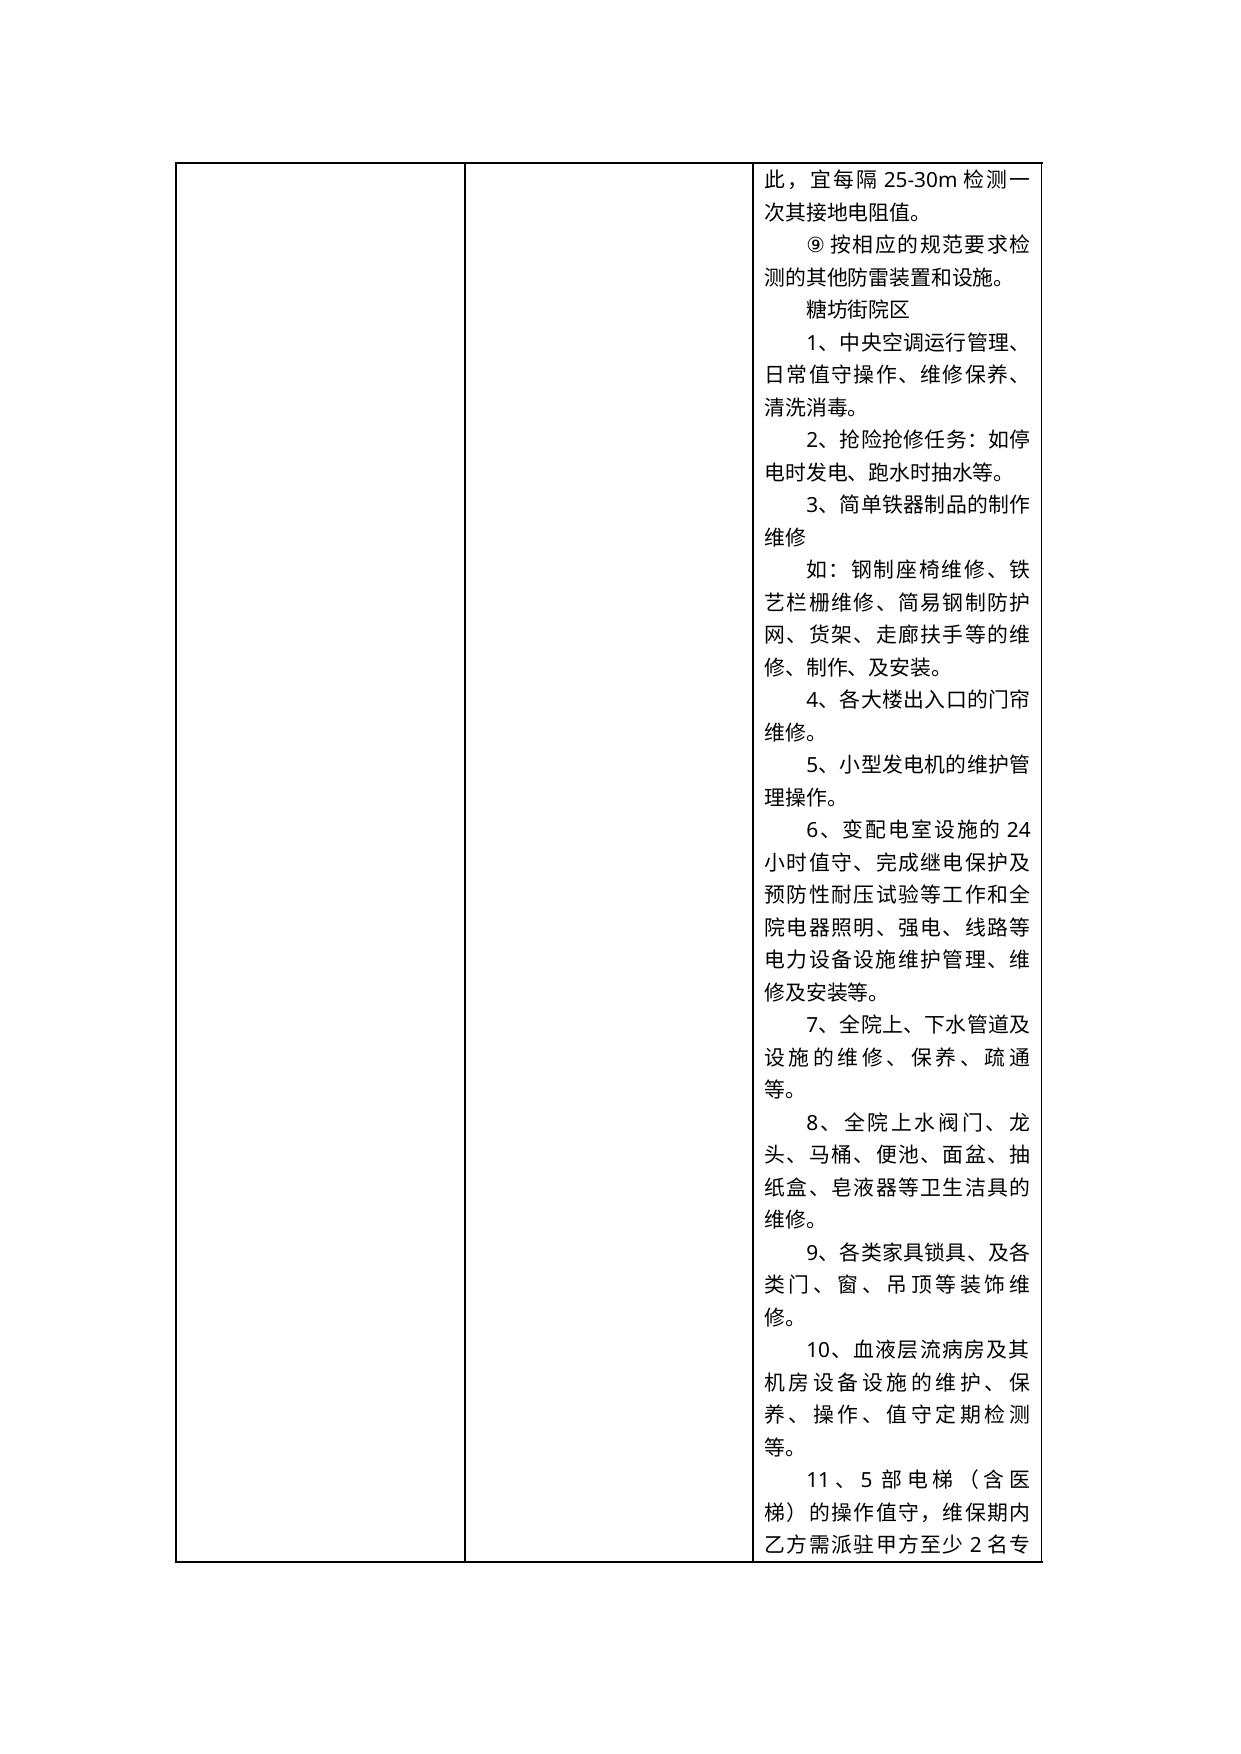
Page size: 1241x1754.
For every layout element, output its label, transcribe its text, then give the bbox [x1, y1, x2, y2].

table_cell [466, 164, 752, 1561]
table_cell 1 [177, 164, 464, 1561]
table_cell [754, 164, 1041, 1561]
